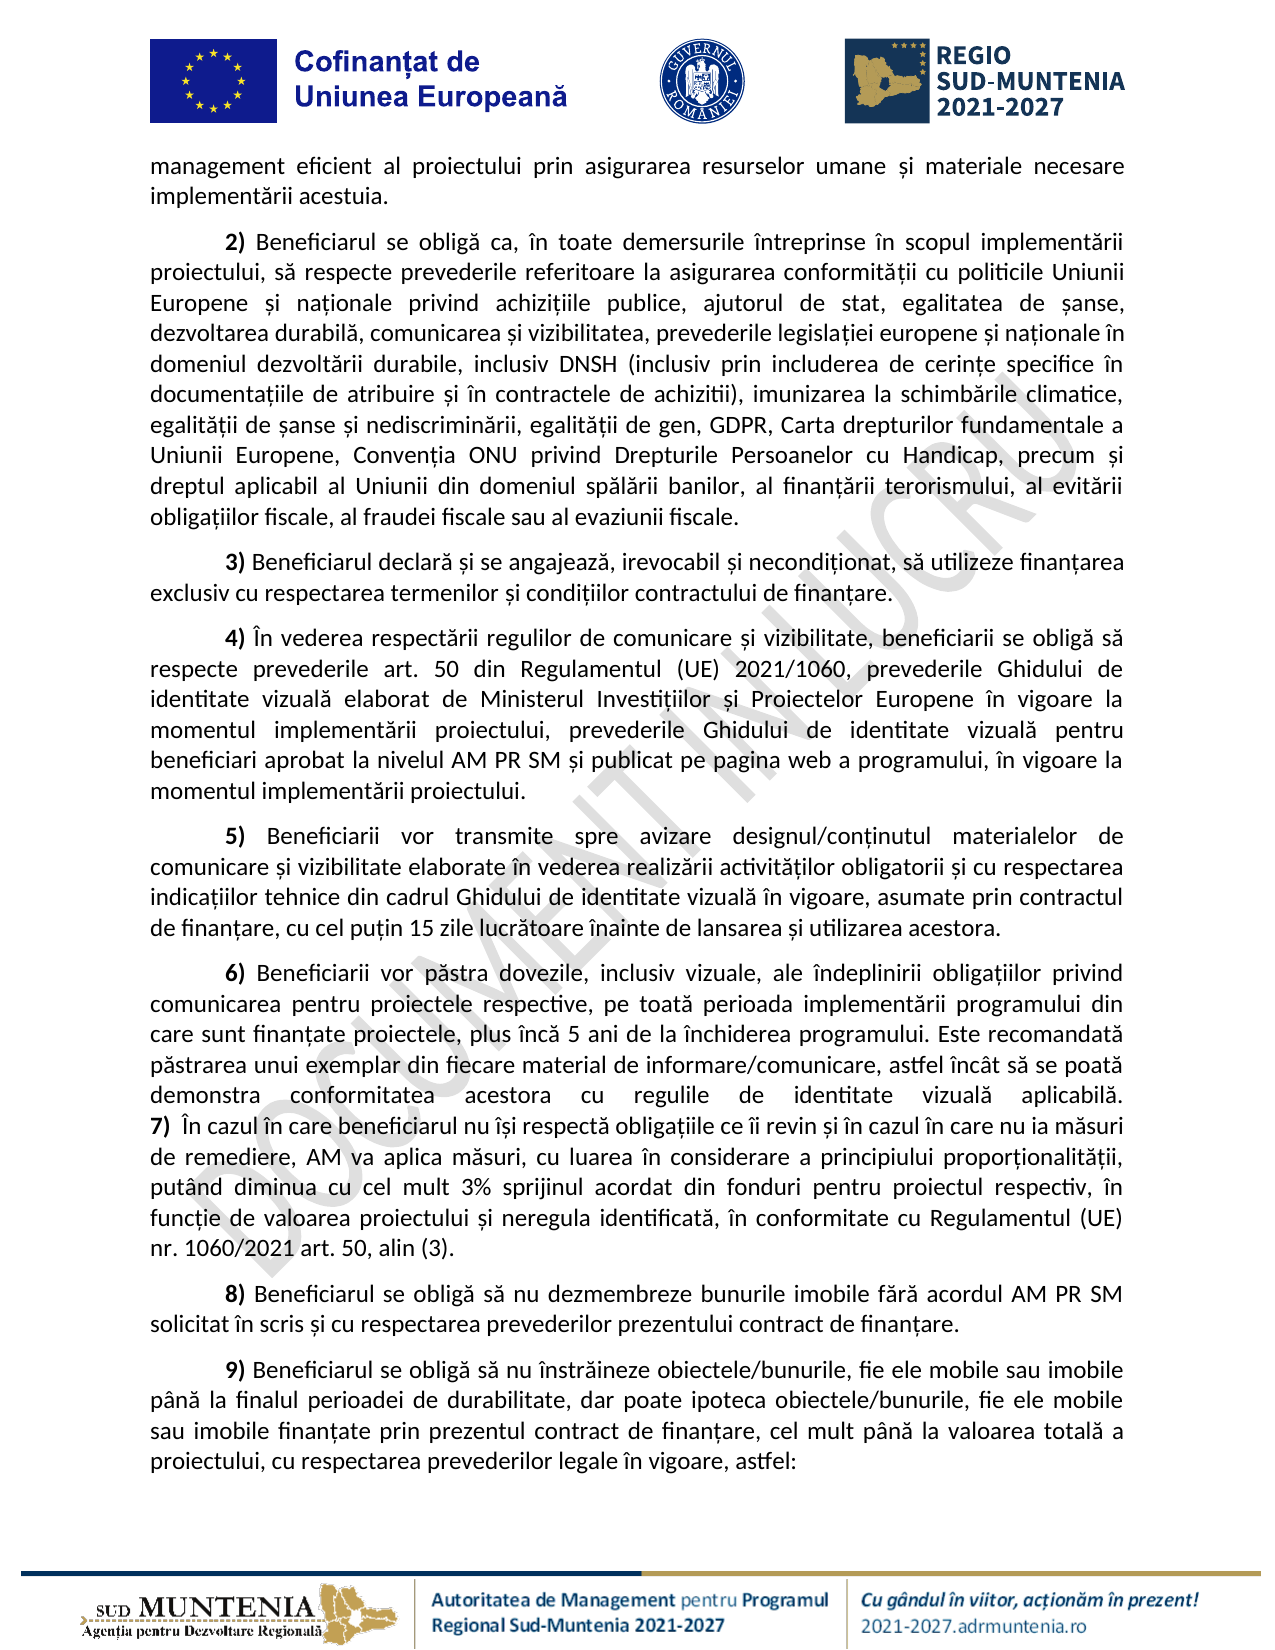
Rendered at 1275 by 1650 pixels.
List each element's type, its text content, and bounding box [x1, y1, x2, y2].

list 6) Beneficiarii vor păstra dovezile, inclusiv vizuale, ale îndeplinirii obligațiilor privind comunicarea pentru proiectele respective, pe toată perioada implementării programului din care sunt finanțate proiectele, plus încă 5 ani de la închiderea programului. Este recomandată păstrarea unui exemplar din fiecare material de informare/comunicare, astfel încât să se poată demonstra conformitatea acestora cu regulile de identitate vizuală aplicabilă. 7) În cazul în care beneficiarul nu își respectă obligațiile ce îi revin și în cazul în care nu ia măsuri de remediere, AM va aplica măsuri, cu luarea în considerare a principiului proporționalității, putând diminua cu cel mult 3% sprijinul acordat din fonduri pentru proiectul respectiv, în funcție de valoarea proiectului și neregula identificată, în conformitate cu Regulamentul (UE) nr. 1060/2021 art. 50, alin (3). [150, 957, 1125, 1263]
list 2) Beneficiarul se obligă ca, în toate demersurile întreprinse în scopul implementării proiectului, să respecte prevederile referitoare la asigurarea conformităţii cu politicile Uniunii Europene şi naţionale privind achiziţiile publice, ajutorul de stat, egalitatea de şanse, dezvoltarea durabilă, comunicarea și vizibilitatea, prevederile legislaţiei europene şi naţionale în domeniul dezvoltării durabile, inclusiv DNSH (inclusiv prin includerea de cerințe specifice în documentațiile de atribuire și în contractele de achizitii), imunizarea la schimbările climatice, egalităţii de şanse şi nediscriminării, egalităţii de gen, GDPR, Carta drepturilor fundamentale a Uniunii Europene, Convenția ONU privind Drepturile Persoanelor cu Handicap, precum și dreptul aplicabil al Uniunii din domeniul spălării banilor, al finanțării terorismului, al evitării obligațiilor fiscale, al fraudei fiscale sau al evaziunii fiscale. [150, 226, 1125, 531]
list 4) În vederea respectării regulilor de comunicare și vizibilitate, beneficiarii se obligă să respecte prevederile art. 50 din Regulamentul (UE) 2021/1060, prevederile Ghidului de identitate vizuală elaborat de Ministerul Investițiilor și Proiectelor Europene în vigoare la momentul implementării proiectului, prevederile Ghidului de identitate vizuală pentru beneficiari aprobat la nivelul AM PR SM și publicat pe pagina web a programului, în vigoare la momentul implementării proiectului. [150, 622, 1125, 805]
list 3) Beneficiarul declară și se angajează, irevocabil şi necondiționat, să utilizeze finanțarea exclusiv cu respectarea termenilor şi condițiilor contractului de finanțare. [150, 546, 1125, 607]
list 8) Beneficiarul se obligă să nu dezmembreze bunurile imobile fără acordul AM PR SM solicitat în scris şi cu respectarea prevederilor prezentului contract de finanțare. [150, 1278, 1125, 1339]
list 9) Beneficiarul se obligă să nu înstrăineze obiectele/bunurile, fie ele mobile sau imobile până la finalul perioadei de durabilitate, dar poate ipoteca obiectele/bunurile, fie ele mobile sau imobile finanţate prin prezentul contract de finanțare, cel mult până la valoarea totală a proiectului, cu respectarea prevederilor legale în vigoare, astfel: [150, 1354, 1125, 1476]
list 5) Beneficiarii vor transmite spre avizare designul/conținutul materialelor de comunicare și vizibilitate elaborate în vederea realizării activităților obligatorii și cu respectarea indicațiilor tehnice din cadrul Ghidului de identitate vizuală în vigoare, asumate prin contractul de finanțare, cu cel puțin 15 zile lucrătoare înainte de lansarea și utilizarea acestora. [150, 820, 1125, 942]
picture [21, 1571, 1262, 1650]
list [150, 150, 1125, 211]
